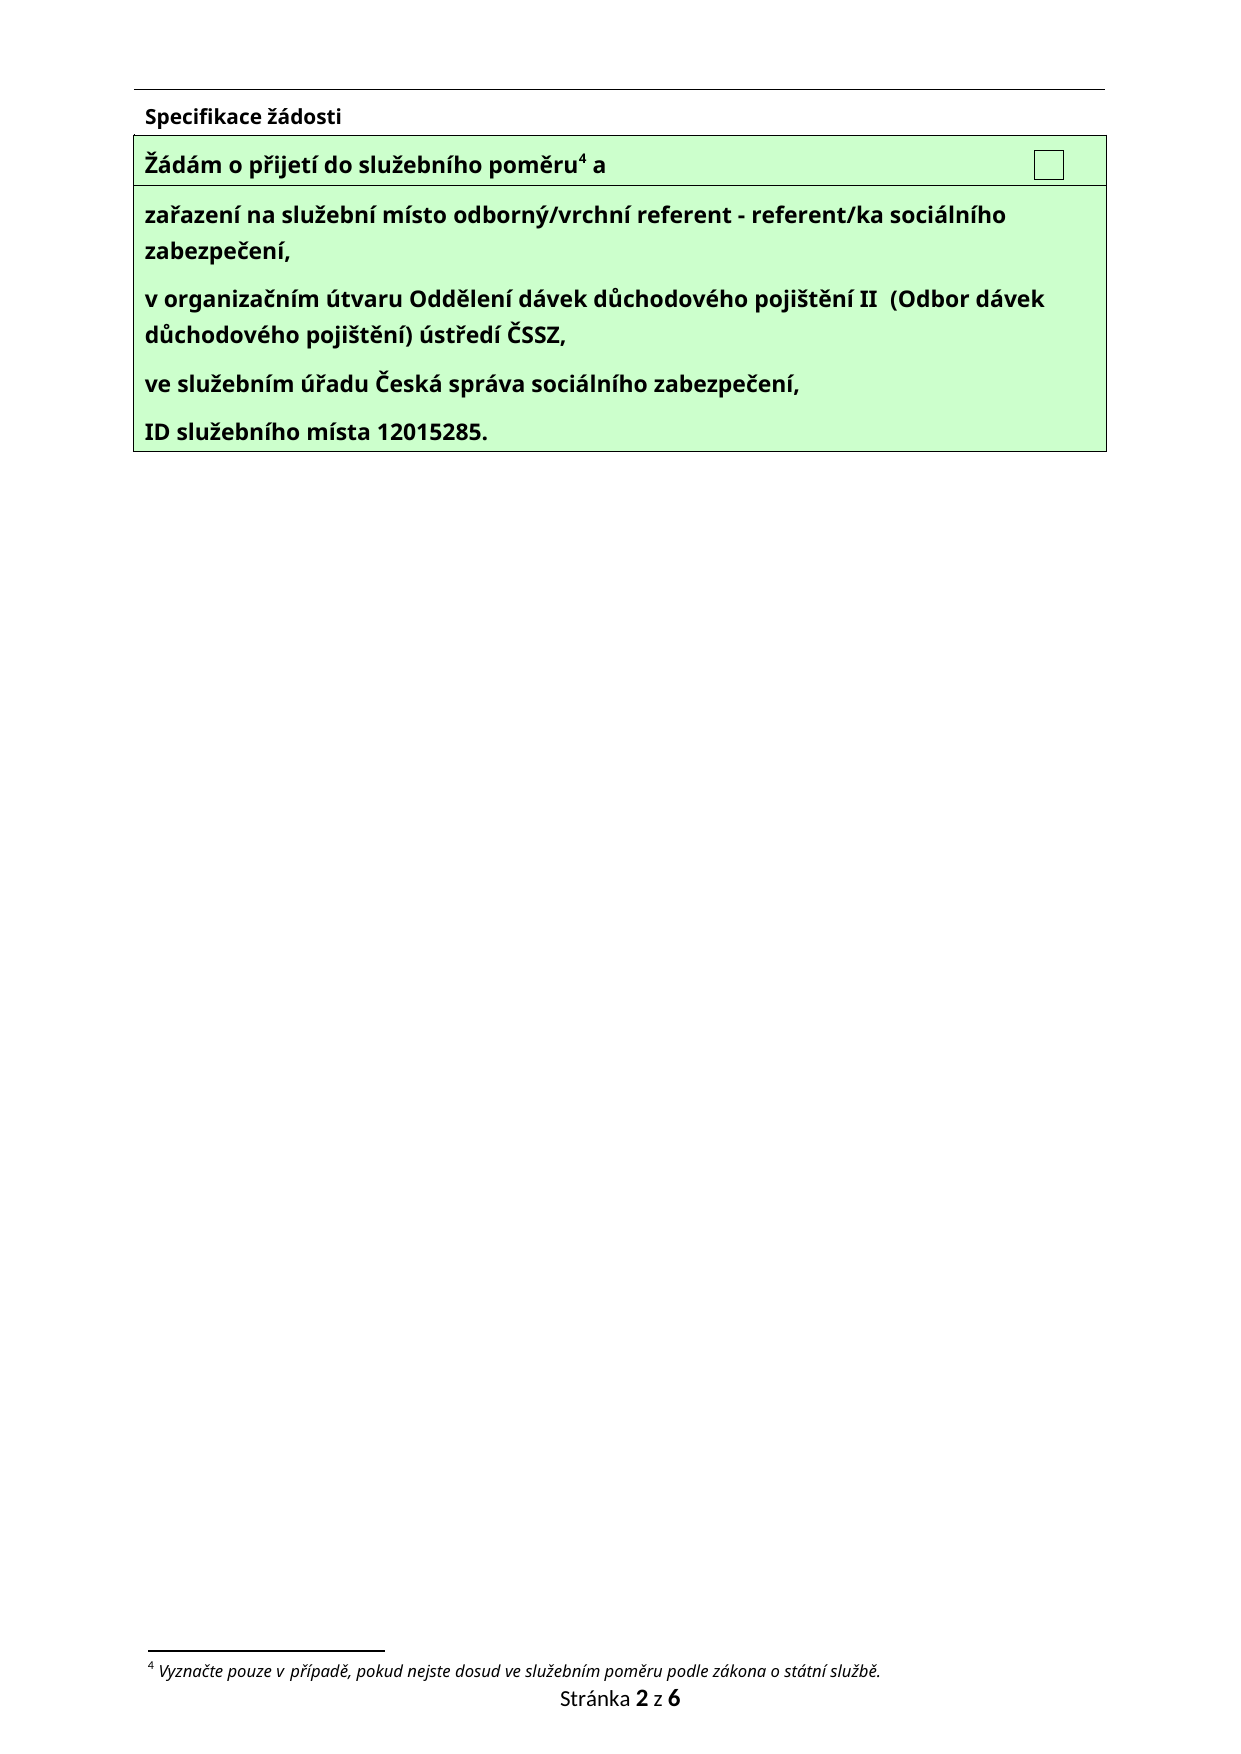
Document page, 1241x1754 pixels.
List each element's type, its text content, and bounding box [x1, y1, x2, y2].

table_cell Specifikace žádosti [134, 90, 1105, 134]
table_cell Žádám o přijetí do služebního poměru a [134, 136, 1106, 185]
table_cell zařazení na služební místo odborný/vrchní referent - referent/ka sociálního zabezpečení, v organizačním útvaru Oddělení dávek důchodového pojištění II (Odbor dávek důchodového pojištění) ústředí ČSSZ, ve služebním úřadu Česká správa sociálního zabezpečení, ID služebního místa 12015285. [134, 186, 1106, 451]
